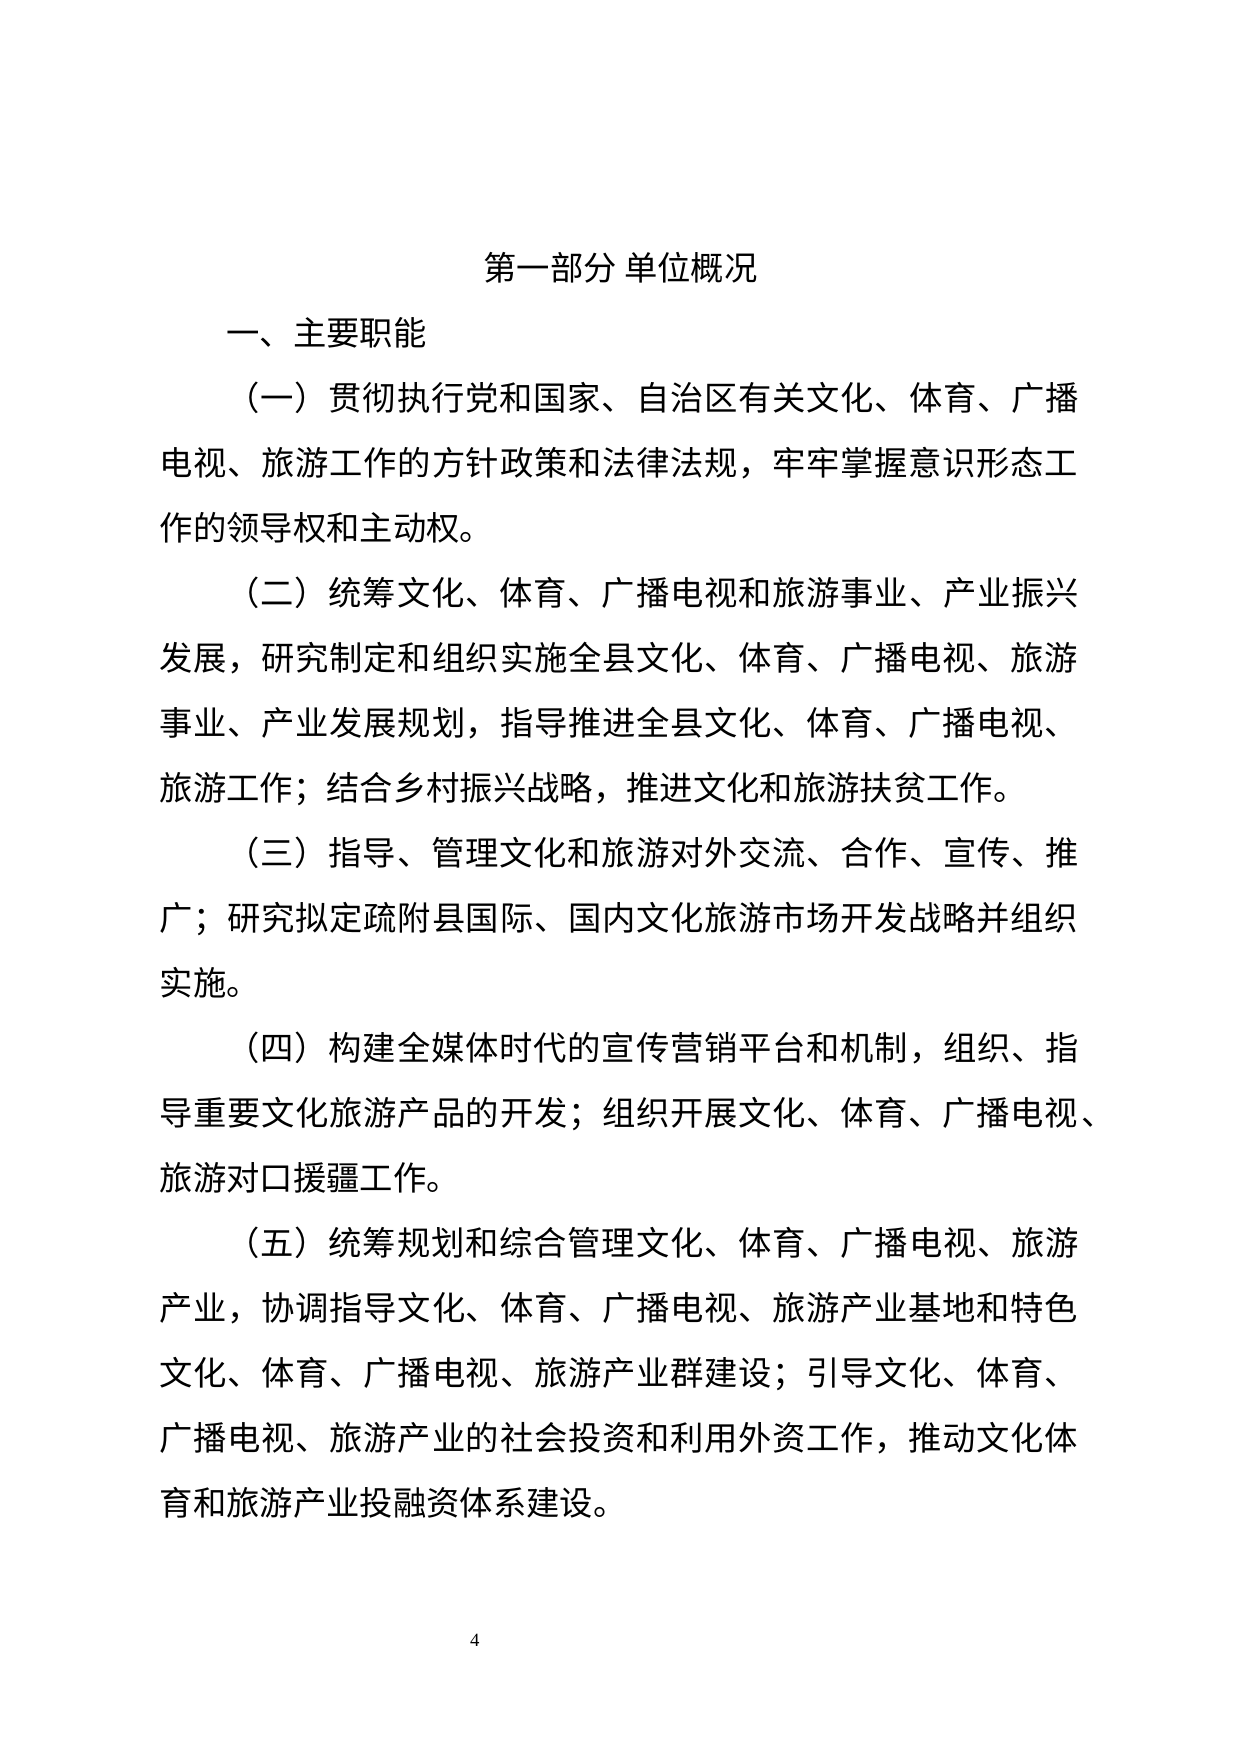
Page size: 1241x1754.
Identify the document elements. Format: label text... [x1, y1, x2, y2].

text （五）统筹规划和综合管理文化、体育、广播电视、旅游产业，协调指导文化、体育、广播电视、旅游产业基地和特色文化、体育、广播电视、旅游产业群建设；引导文化、体育、广播电视、旅游产业的社会投资和利用外资工作，推动文化体育和旅游产业投融资体系建设。 [159, 1208, 1081, 1533]
text （四）构建全媒体时代的宣传营销平台和机制，组织、指导重要文化旅游产品的开发；组织开展文化、体育、广播电视、旅游对口援疆工作。 [159, 1013, 1081, 1208]
text 第一部分 单位概况 [159, 233, 1081, 298]
text （三）指导、管理文化和旅游对外交流、合作、宣传、推广；研究拟定疏附县国际、国内文化旅游市场开发战略并组织实施。 [159, 818, 1081, 1013]
text （二）统筹文化、体育、广播电视和旅游事业、产业振兴发展，研究制定和组织实施全县文化、体育、广播电视、旅游事业、产业发展规划，指导推进全县文化、体育、广播电视、旅游工作；结合乡村振兴战略，推进文化和旅游扶贫工作。 [159, 558, 1081, 818]
text （一）贯彻执行党和国家、自治区有关文化、体育、广播电视、旅游工作的方针政策和法律法规，牢牢掌握意识形态工作的领导权和主动权。 [159, 363, 1081, 558]
text 一、主要职能 [159, 298, 1081, 363]
